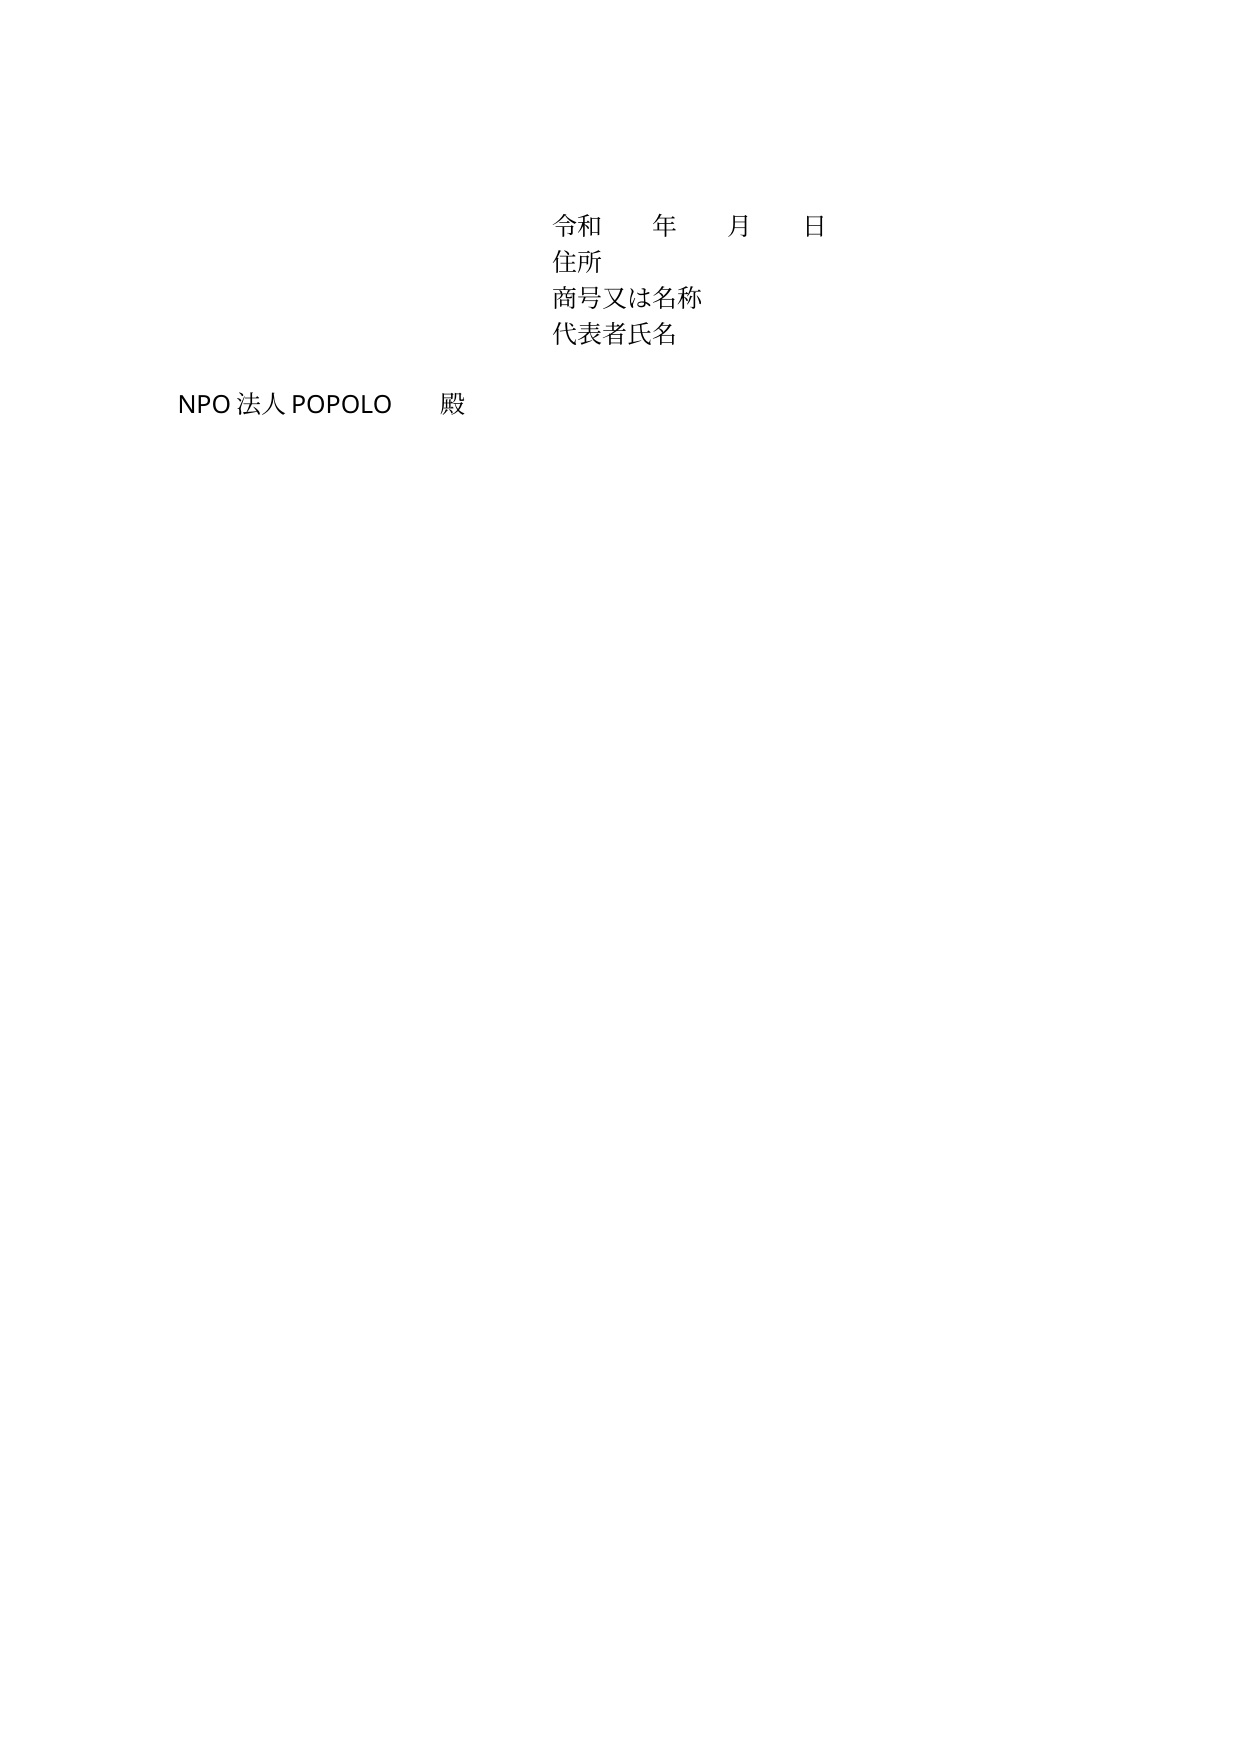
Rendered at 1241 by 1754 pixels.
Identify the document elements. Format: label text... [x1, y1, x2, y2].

text 住所 [177, 243, 1063, 279]
text 代表者氏名 [177, 314, 1063, 351]
text NPO法人POPOLO 殿 [177, 384, 1063, 421]
text 令和 年 月 日 [177, 207, 1063, 243]
text 商号又は名称 [177, 279, 1063, 314]
